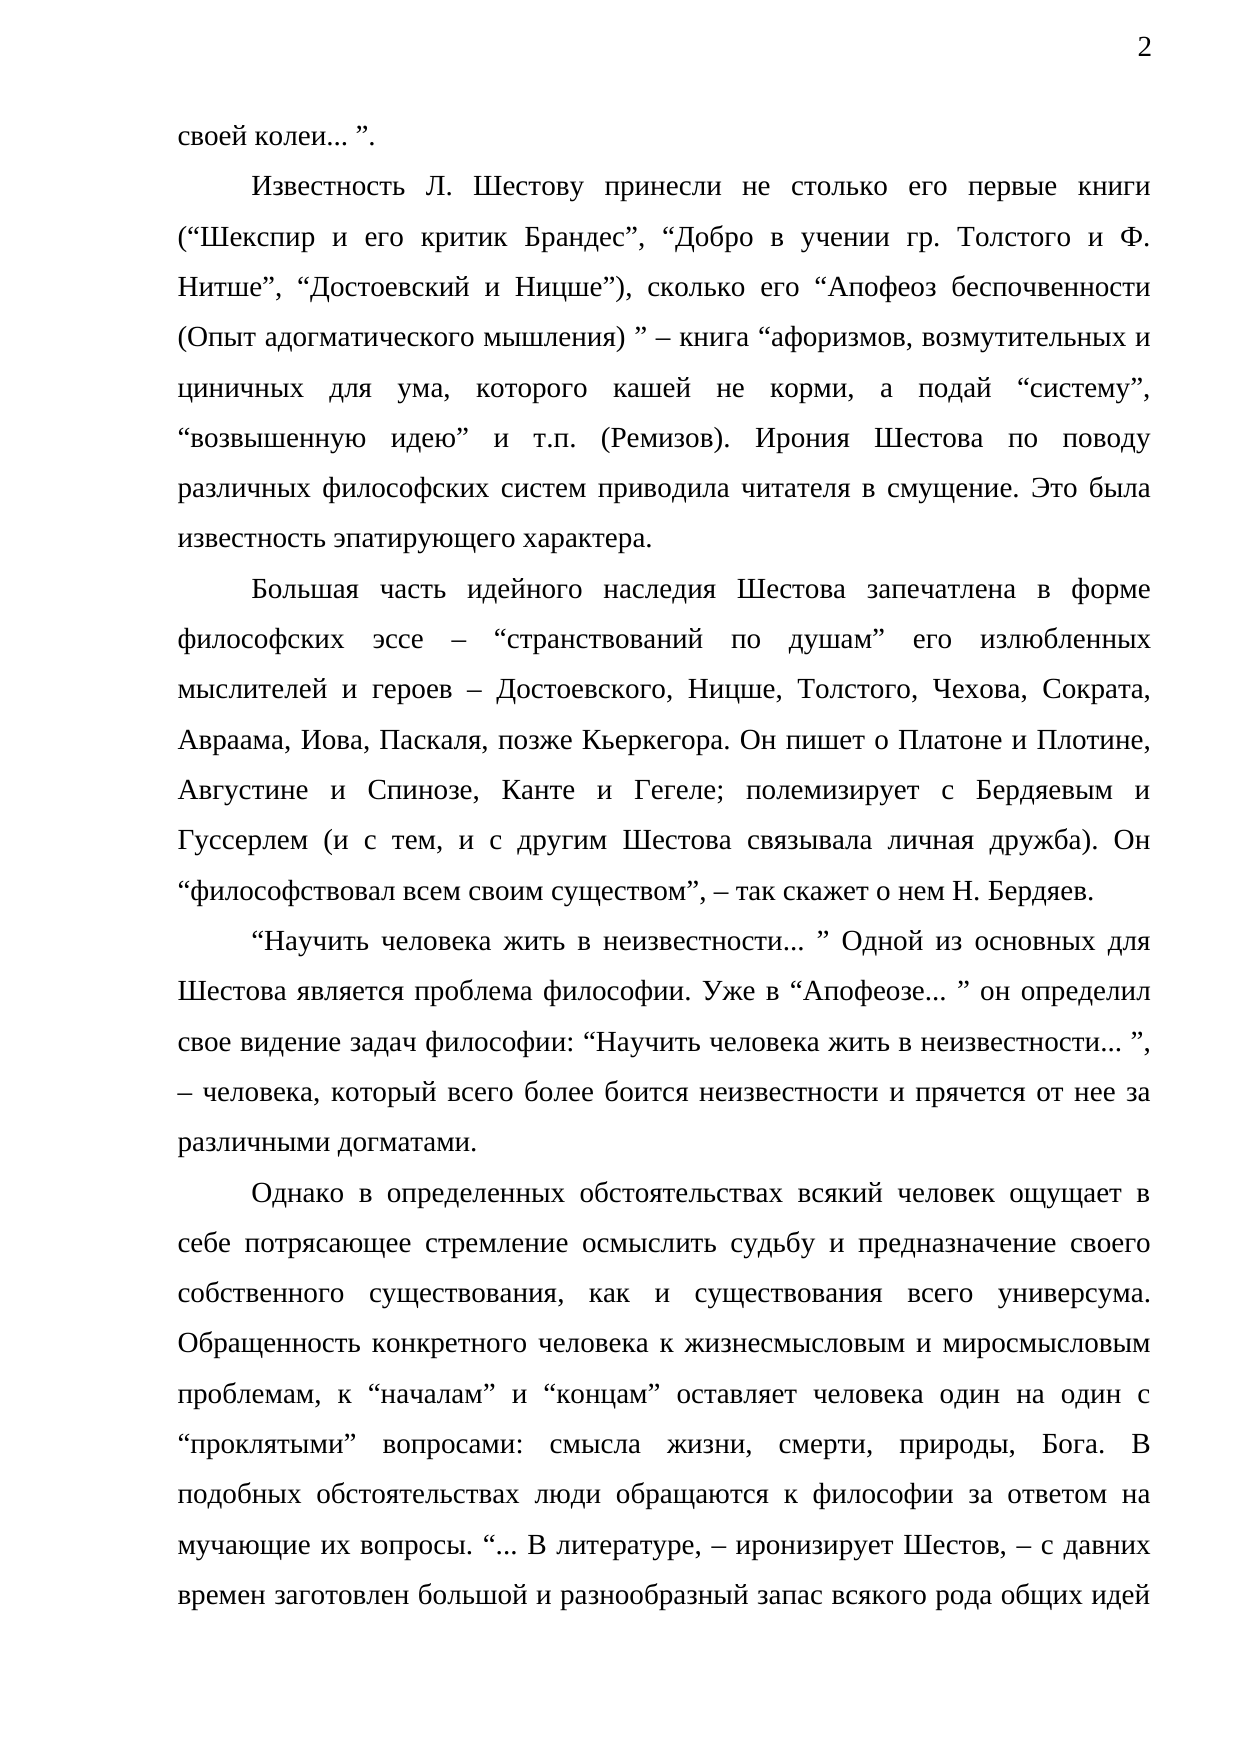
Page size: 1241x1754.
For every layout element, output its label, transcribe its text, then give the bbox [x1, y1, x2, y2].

text “Научить человека жить в неизвестности... ” Одной из основных для Шестова является проблема философии. Уже в “Апофеозе... ” он определил свое видение задач философии: “Научить человека жить в неизвестности... ”, – человека, который всего более боится неизвестности и прячется от нее за различными догматами. [177, 923, 1152, 1158]
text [177, 1175, 1152, 1611]
text Известность Л. Шестову принесли не столько его первые книги (“Шекспир и его критик Брандес”, “Добро в учении гр. Толстого и Ф. Нитше”, “Достоевский и Ницше”), сколько его “Апофеоз беспочвенности (Опыт адогматического мышления) ” – книга “афоризмов, возмутительных и циничных для ума, которого кашей не корми, а подай “систему”, “возвышенную идею” и т.п. (Ремизов). Ирония Шестова по поводу различных философских систем приводила читателя в смущение. Это была известность эпатирующего характера. [177, 168, 1152, 554]
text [177, 118, 1152, 152]
text Большая часть идейного наследия Шестова запечатлена в форме философских эссе – “странствований по душам” его излюбленных мыслителей и героев – Достоевского, Ницше, Толстого, Чехова, Сократа, Авраама, Иова, Паскаля, позже Кьеркегора. Он пишет о Платоне и Плотине, Августине и Спинозе, Канте и Гегеле; полемизирует с Бердяевым и Гуссерлем (и с тем, и с другим Шестова связывала личная дружба). Он “философствовал всем своим существом”, – так скажет о нем Н. Бердяев. [177, 571, 1152, 906]
